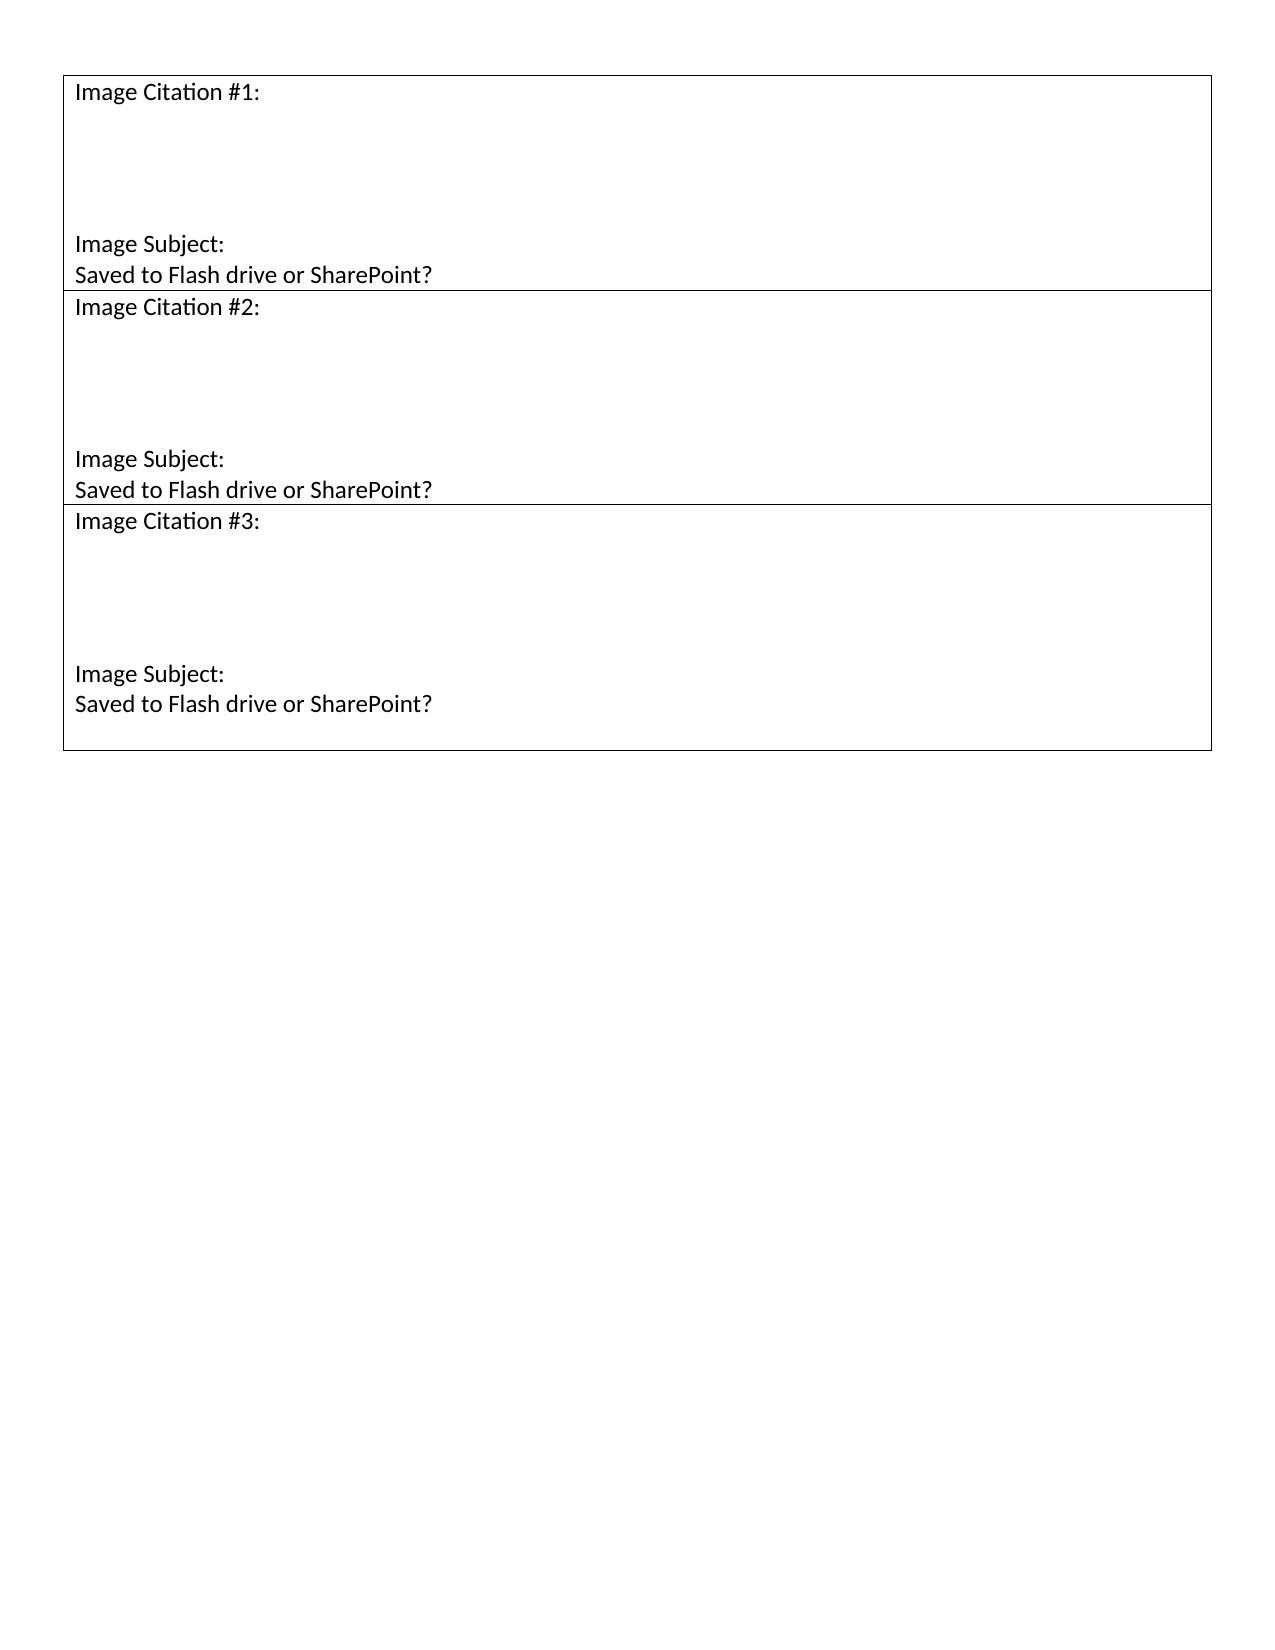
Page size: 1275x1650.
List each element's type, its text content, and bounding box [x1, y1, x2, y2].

table_cell Image Citation #1: Image Subject: Saved to Flash drive or SharePoint? [64, 76, 1211, 290]
table_cell Image Citation #2: Image Subject: Saved to Flash drive or SharePoint? [64, 291, 1211, 504]
table_cell Image Citation #3: Image Subject: Saved to Flash drive or SharePoint? [64, 505, 1211, 749]
